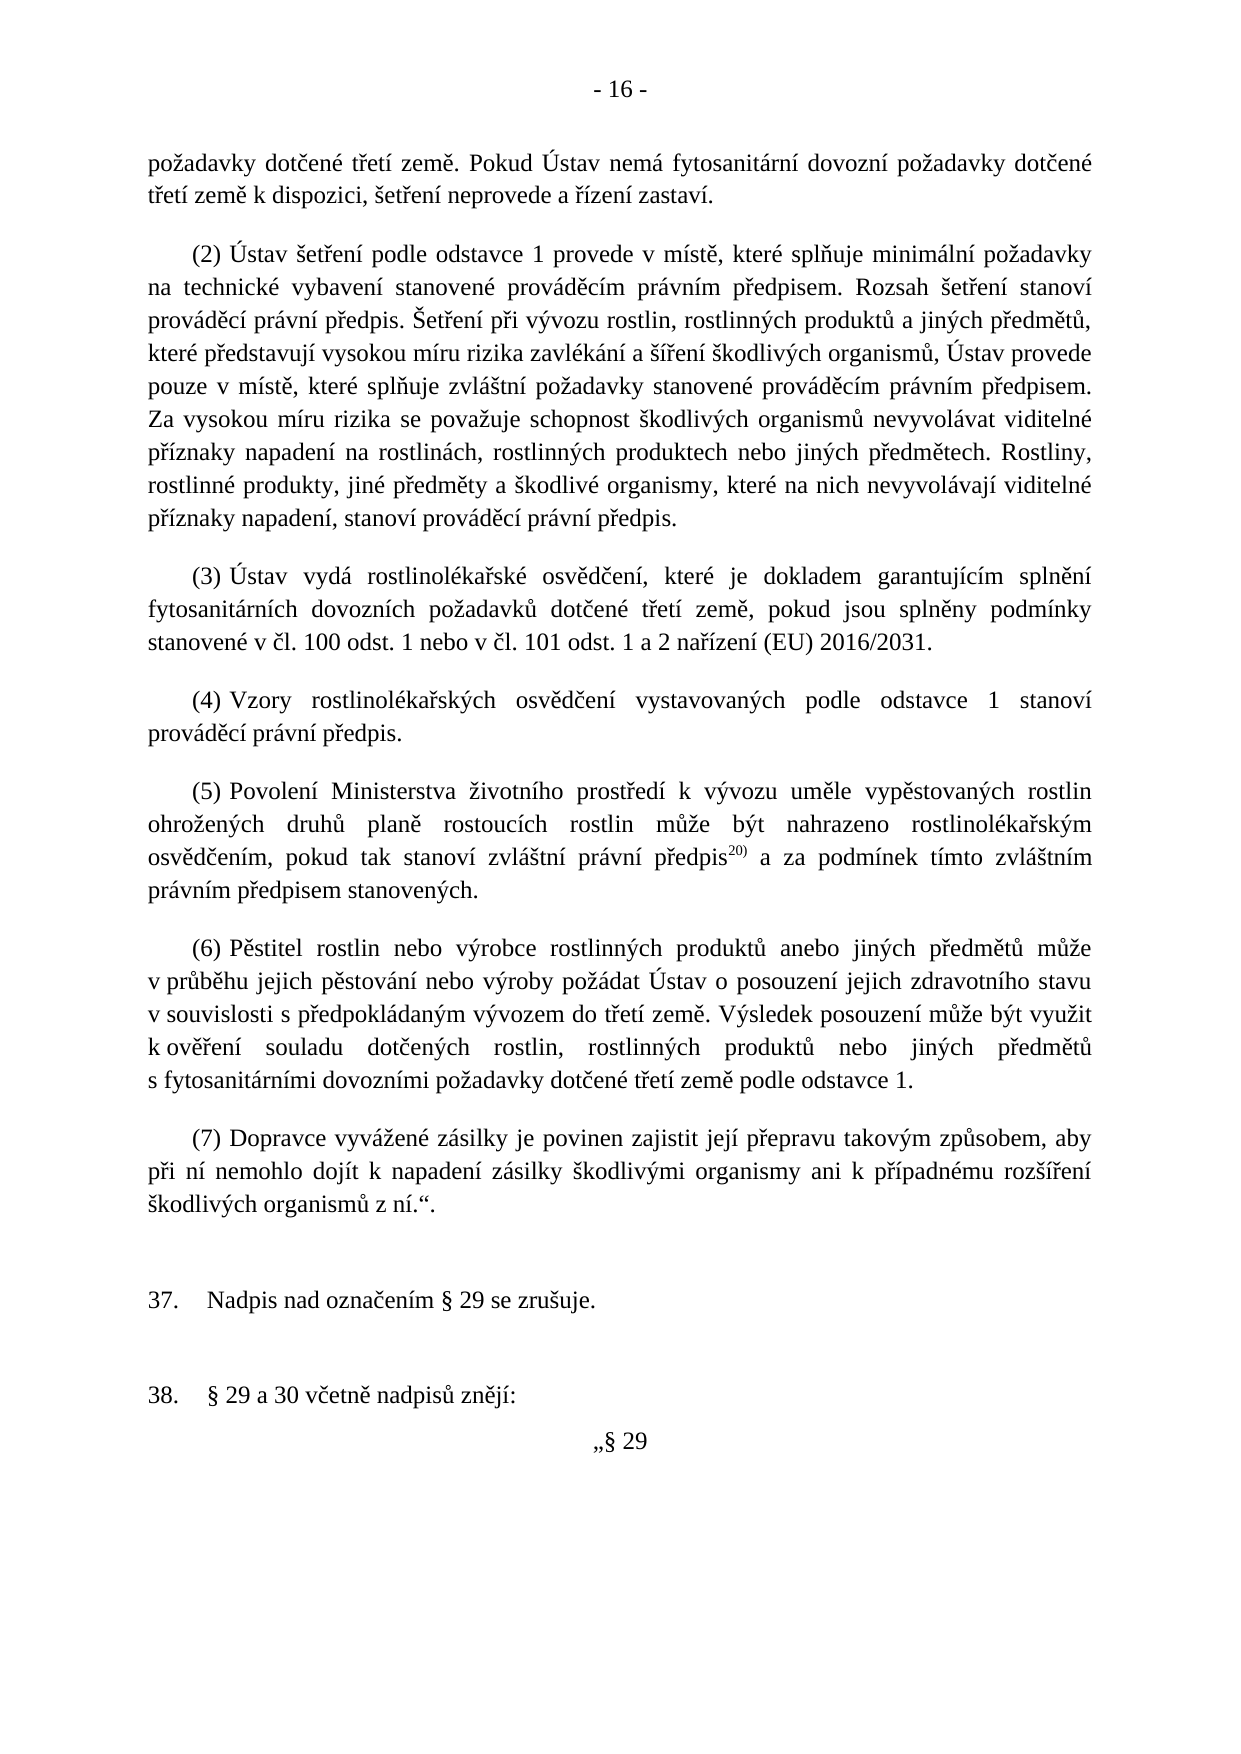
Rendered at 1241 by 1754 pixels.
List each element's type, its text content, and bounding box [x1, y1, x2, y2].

text Pěstitel rostlin nebo výrobce rostlinných produktů anebo jiných předmětů může v průběhu jejich pěstování nebo výroby požádat Ústav o posouzení jejich zdravotního stavu v souvislosti s předpokládaným vývozem do třetí země. Výsledek posouzení může být využit k ověření souladu dotčených rostlin, rostlinných produktů nebo jiných předmětů s fytosanitárními dovozními požadavky dotčené třetí země podle odstavce 1. [148, 933, 1093, 1094]
text „§ 29 [148, 1426, 1093, 1454]
text § 29 a 30 včetně nadpisů znějí: [148, 1380, 1093, 1409]
text Vzory rostlinolékařských osvědčení vystavovaných podle odstavce 1 stanoví prováděcí právní předpis. [148, 685, 1093, 747]
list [148, 148, 1093, 209]
text Povolení Ministerstva životního prostředí k vývozu uměle vypěstovaných rostlin ohrožených druhů planě rostoucích rostlin může být nahrazeno rostlinolékařským osvědčením, pokud tak stanoví zvláštní právní předpis20) a za podmínek tímto zvláštním právním předpisem stanovených. [148, 776, 1093, 904]
text Ústav šetření podle odstavce 1 provede v místě, které splňuje minimální požadavky na technické vybavení stanovené prováděcím právním předpisem. Rozsah šetření stanoví prováděcí právní předpis. Šetření při vývozu rostlin, rostlinných produktů a jiných předmětů, které představují vysokou míru rizika zavlékání a šíření škodlivých organismů, Ústav provede pouze v místě, které splňuje zvláštní požadavky stanovené prováděcím právním předpisem. Za vysokou míru rizika se považuje schopnost škodlivých organismů nevyvolávat viditelné příznaky napadení na rostlinách, rostlinných produktech nebo jiných předmětech. Rostliny, rostlinné produkty, jiné předměty a škodlivé organismy, které na nich nevyvolávají viditelné příznaky napadení, stanoví prováděcí právní předpis. [148, 239, 1093, 532]
text Nadpis nad označením § 29 se zrušuje. [148, 1285, 1093, 1313]
text Ústav vydá rostlinolékařské osvědčení, které je dokladem garantujícím splnění fytosanitárních dovozních požadavků dotčené třetí země, pokud jsou splněny podmínky stanovené v čl. 100 odst. 1 nebo v čl. 101 odst. 1 a 2 nařízení (EU) 2016/2031. [148, 561, 1093, 656]
text Dopravce vyvážené zásilky je povinen zajistit její přepravu takovým způsobem, aby při ní nemohlo dojít k napadení zásilky škodlivými organismy ani k případnému rozšíření škodlivých organismů z ní.“. [148, 1123, 1093, 1218]
